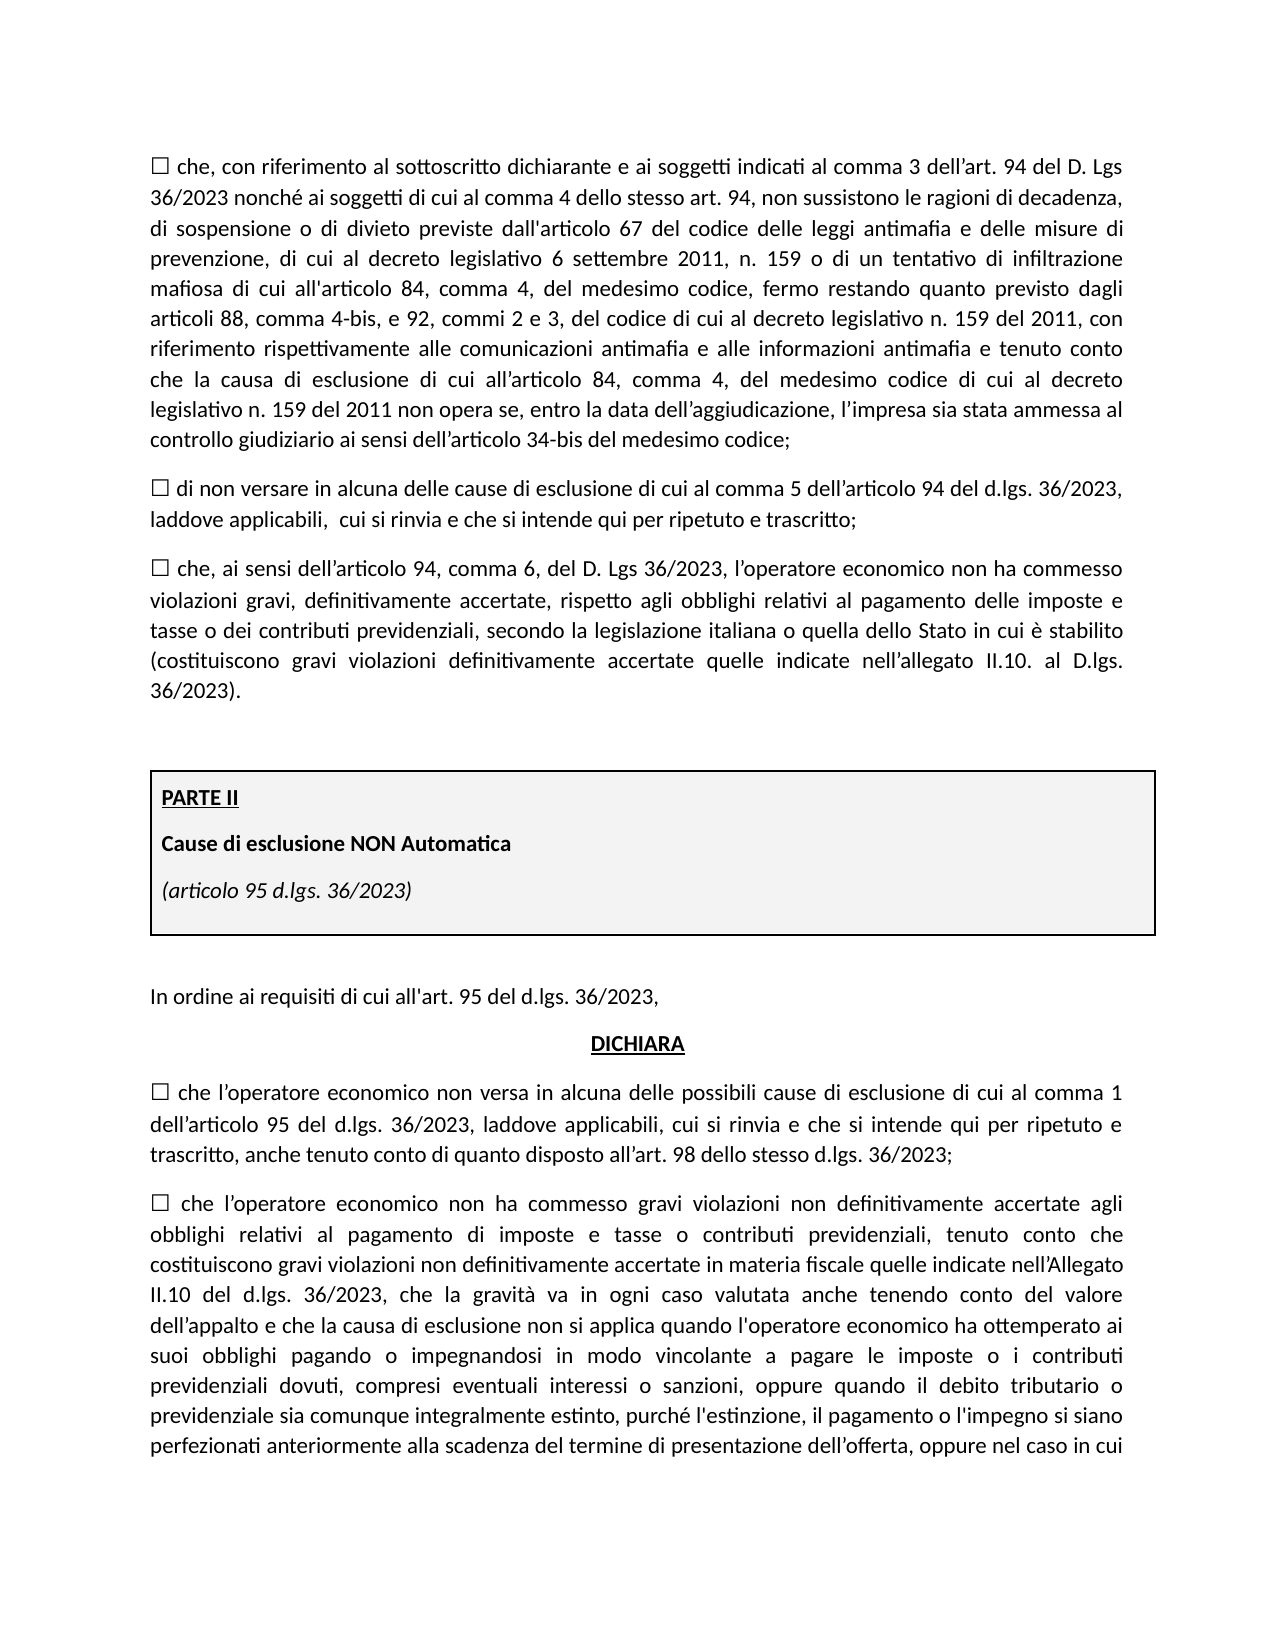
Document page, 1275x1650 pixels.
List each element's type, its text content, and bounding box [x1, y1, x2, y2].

table_header PARTE II Cause di esclusione NON Automatica (articolo 95 d.lgs. 36/2023) [152, 772, 1154, 933]
text DICHIARA [150, 1029, 1125, 1057]
text ☐ che, con riferimento al sottoscritto dichiarante e ai soggetti indicati al comma 3 dell’art. 94 del D. Lgs 36/2023 nonché ai soggetti di cui al comma 4 dello stesso art. 94, non sussistono le ragioni di decadenza, di sospensione o di divieto previste dall'articolo 67 del codice delle leggi antimafia e delle misure di prevenzione, di cui al decreto legislativo 6 settembre 2011, n. 159 o di un tentativo di infiltrazione mafiosa di cui all'articolo 84, comma 4, del medesimo codice, fermo restando quanto previsto dagli articoli 88, comma 4-bis, e 92, commi 2 e 3, del codice di cui al decreto legislativo n. 159 del 2011, con riferimento rispettivamente alle comunicazioni antimafia e alle informazioni antimafia e tenuto conto che la causa di esclusione di cui all’articolo 84, comma 4, del medesimo codice di cui al decreto legislativo n. 159 del 2011 non opera se, entro la data dell’aggiudicazione, l’impresa sia stata ammessa al controllo giudiziario ai sensi dell’articolo 34-bis del medesimo codice; [150, 150, 1125, 453]
text ☐ di non versare in alcuna delle cause di esclusione di cui al comma 5 dell’articolo 94 del d.lgs. 36/2023, laddove applicabili, cui si rinvia e che si intende qui per ripetuto e trascritto; [150, 472, 1125, 533]
text In ordine ai requisiti di cui all'art. 95 del d.lgs. 36/2023, [150, 982, 1125, 1011]
text ☐ che, ai sensi dell’articolo 94, comma 6, del D. Lgs 36/2023, l’operatore economico non ha commesso violazioni gravi, definitivamente accertate, rispetto agli obblighi relativi al pagamento delle imposte e tasse o dei contributi previdenziali, secondo la legislazione italiana o quella dello Stato in cui è stabilito (costituiscono gravi violazioni definitivamente accertate quelle indicate nell’allegato II.10. al D.lgs. 36/2023). [150, 552, 1125, 704]
text ☐ che l’operatore economico non versa in alcuna delle possibili cause di esclusione di cui al comma 1 dell’articolo 95 del d.lgs. 36/2023, laddove applicabili, cui si rinvia e che si intende qui per ripetuto e trascritto, anche tenuto conto di quanto disposto all’art. 98 dello stesso d.lgs. 36/2023; [150, 1076, 1125, 1168]
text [150, 1187, 1125, 1460]
